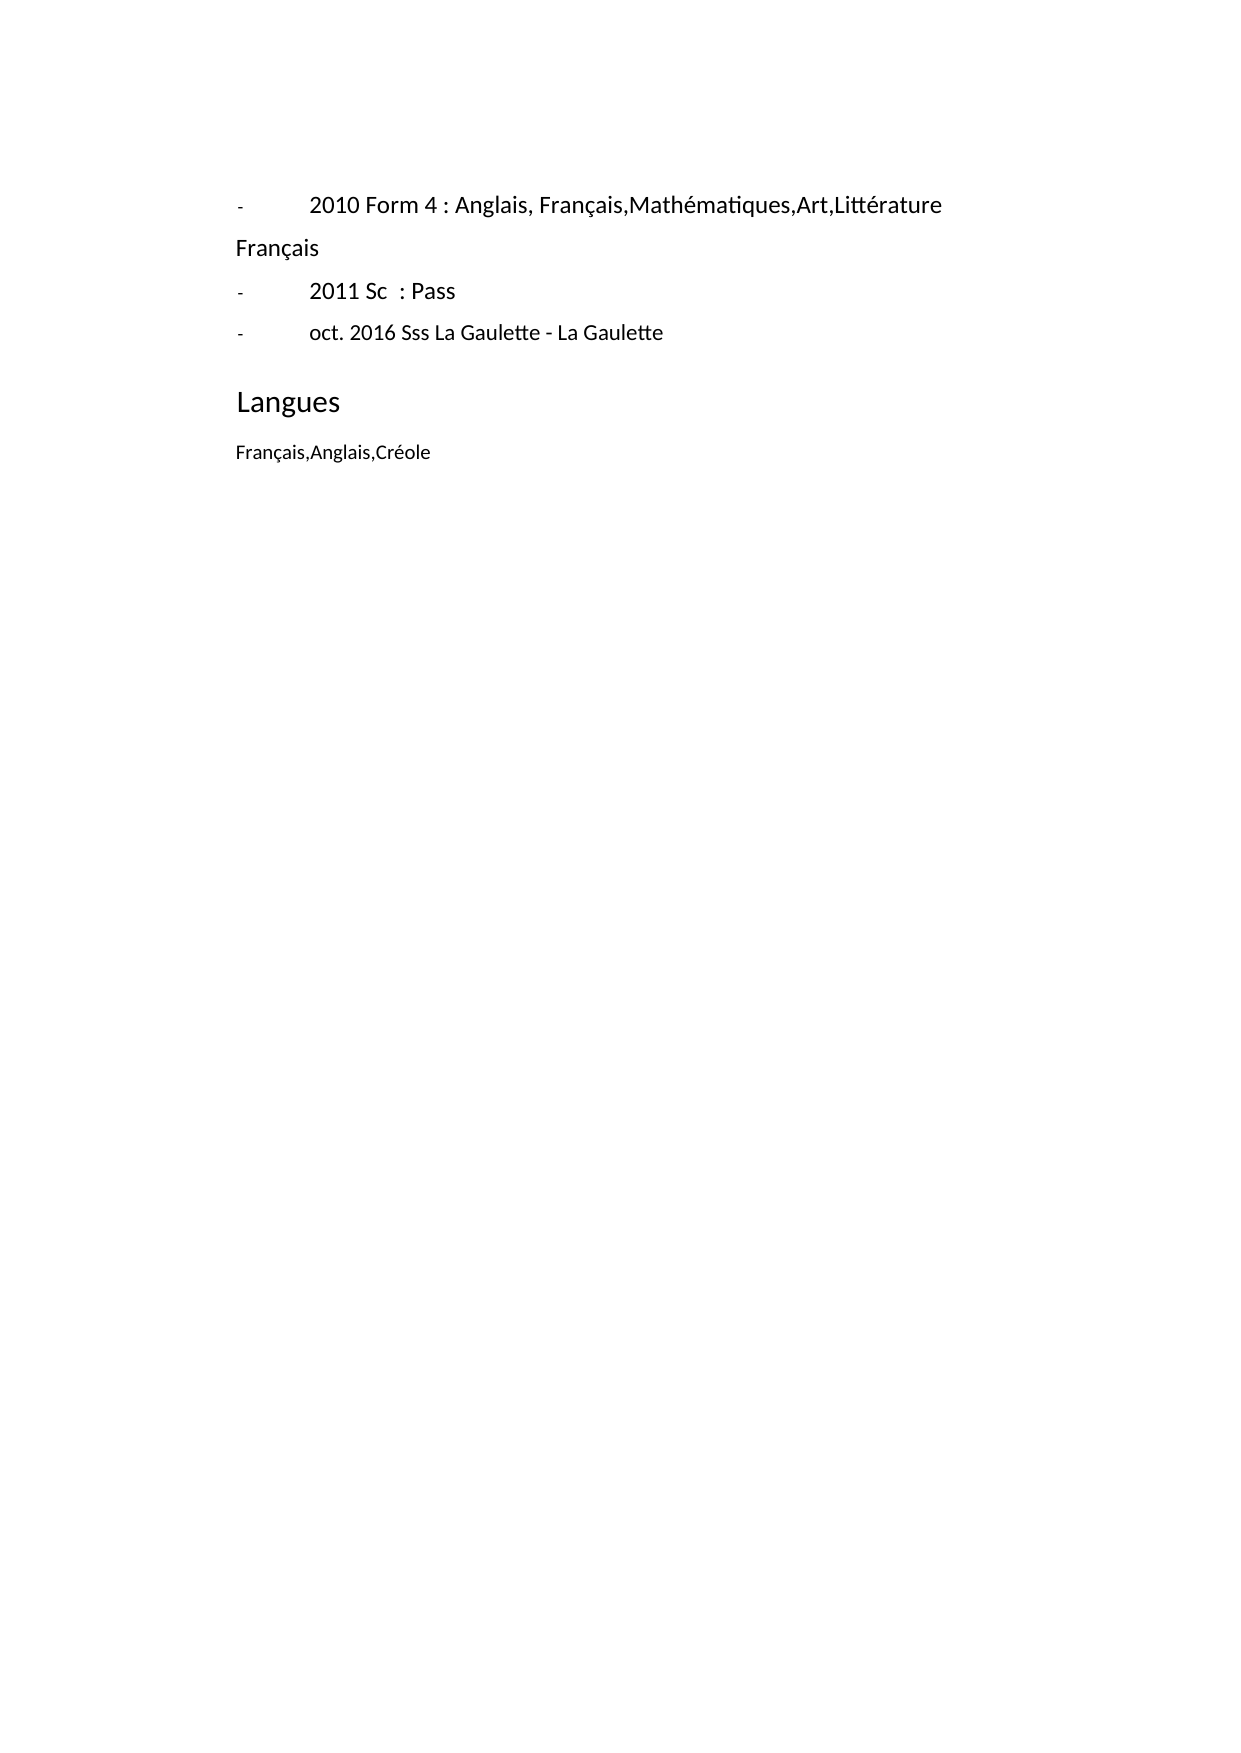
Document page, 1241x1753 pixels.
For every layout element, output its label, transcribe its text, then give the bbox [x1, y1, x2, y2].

list 2010 Form 4 : Anglais, Français,Mathématiques,Art,Littérature Français [236, 189, 995, 263]
list oct. 2016 Sss La Gaulette - La Gaulette [236, 318, 995, 347]
text Langues [237, 382, 1026, 420]
list 2011 Sc : Pass [236, 276, 995, 306]
text Français,Anglais,Créole [236, 439, 1026, 465]
